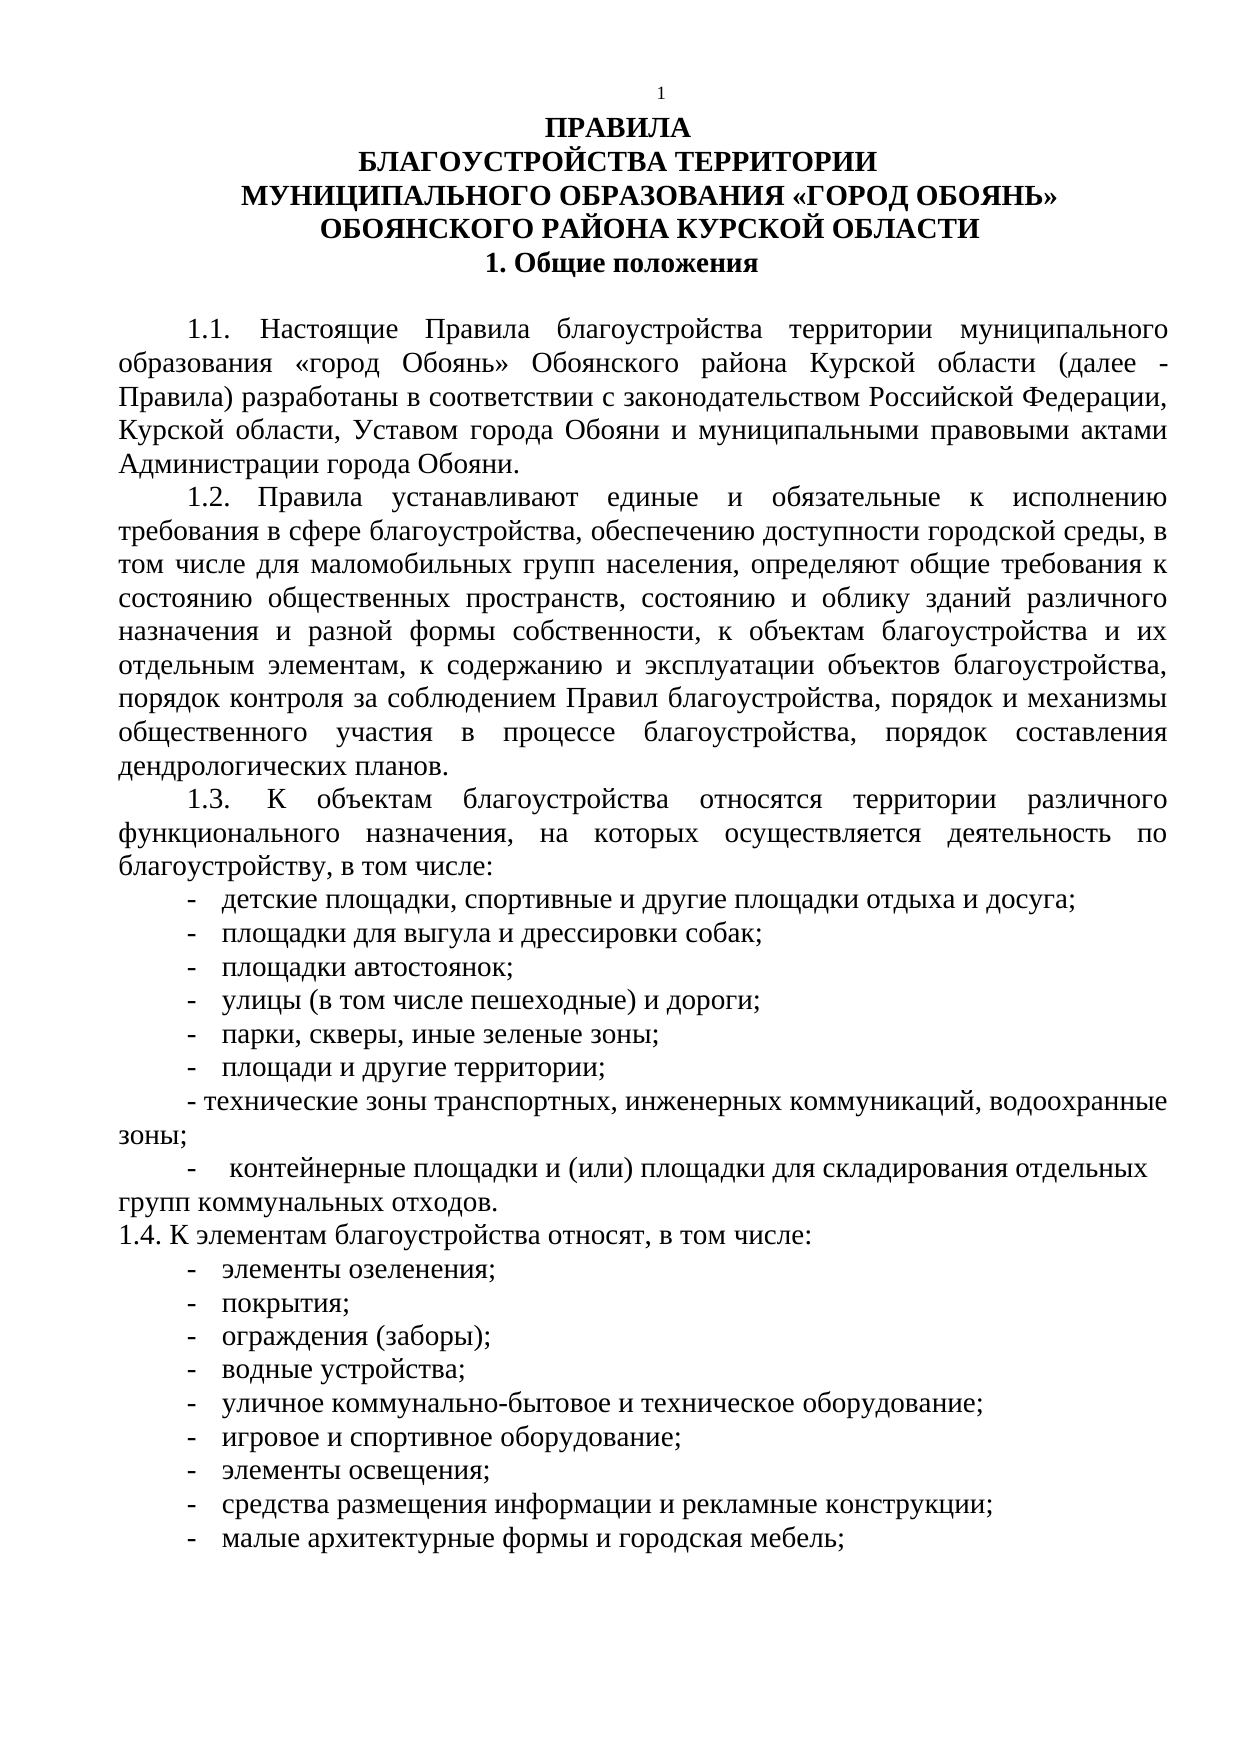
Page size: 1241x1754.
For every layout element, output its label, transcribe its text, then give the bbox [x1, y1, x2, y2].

list ограждения (заборы); [118, 1318, 1181, 1352]
list площадки для выгула и дрессировки собак; [118, 916, 1181, 949]
list площадки автостоянок; [118, 949, 1181, 983]
list элементы озеленения; [118, 1251, 1181, 1285]
list контейнерные площадки и (или) площадки для складирования отдельных групп коммунальных отходов. [118, 1150, 1168, 1217]
list улицы (в том числе пешеходные) и дороги; [118, 983, 1181, 1016]
list водные устройства; [118, 1352, 1181, 1386]
list Настоящие Правила благоустройства территории муниципального образования «город Обоянь» Обоянского района Курской области (далее - Правила) разработаны в соответствии с законодательством Российской Федерации, Курской области, Уставом города Обояни и муниципальными правовыми актами Администрации города Обояни. [118, 312, 1168, 479]
list площади и другие территории; [118, 1050, 1181, 1083]
text 1. Общие положения [484, 245, 1181, 279]
list 1.4. К элементам благоустройства относят, в том числе: [118, 1218, 1181, 1251]
list Правила устанавливают единые и обязательные к исполнению требования в сфере благоустройства, обеспечению доступности городской среды, в том числе для маломобильных групп населения, определяют общие требования к состоянию общественных пространств, состоянию и облику зданий различного назначения и разной формы собственности, к объектам благоустройства и их отдельным элементам, к содержанию и эксплуатации объектов благоустройства, порядок контроля за соблюдением Правил благоустройства, порядок и механизмы общественного участия в процессе благоустройства, порядок составления дендрологических планов. [118, 479, 1168, 781]
list средства размещения информации и рекламные конструкции; [118, 1486, 1181, 1520]
subtitle ПРАВИЛА БЛАГОУСТРОЙСТВА ТЕРРИТОРИИ [358, 111, 941, 178]
list элементы освещения; [118, 1453, 1181, 1486]
text МУНИЦИПАЛЬНОГО ОБРАЗОВАНИЯ «ГОРОД ОБОЯНЬ» [118, 178, 1181, 211]
list уличное коммунально-бытовое и техническое оборудование; [118, 1386, 1181, 1419]
list детские площадки, спортивные и другие площадки отдыха и досуга; [118, 882, 1181, 916]
list покрытия; [118, 1285, 1181, 1318]
text - технические зоны транспортных, инженерных коммуникаций, водоохранные зоны; [118, 1083, 1181, 1150]
text ОБОЯНСКОГО РАЙОНА КУРСКОЙ ОБЛАСТИ [118, 212, 1181, 245]
list малые архитектурные формы и городская мебель; [118, 1520, 1181, 1553]
list игровое и спортивное оборудование; [118, 1419, 1181, 1453]
list К объектам благоустройства относятся территории различного функционального назначения, на которых осуществляется деятельность по благоустройству, в том числе: [118, 781, 1168, 882]
list парки, скверы, иные зеленые зоны; [118, 1016, 1181, 1050]
